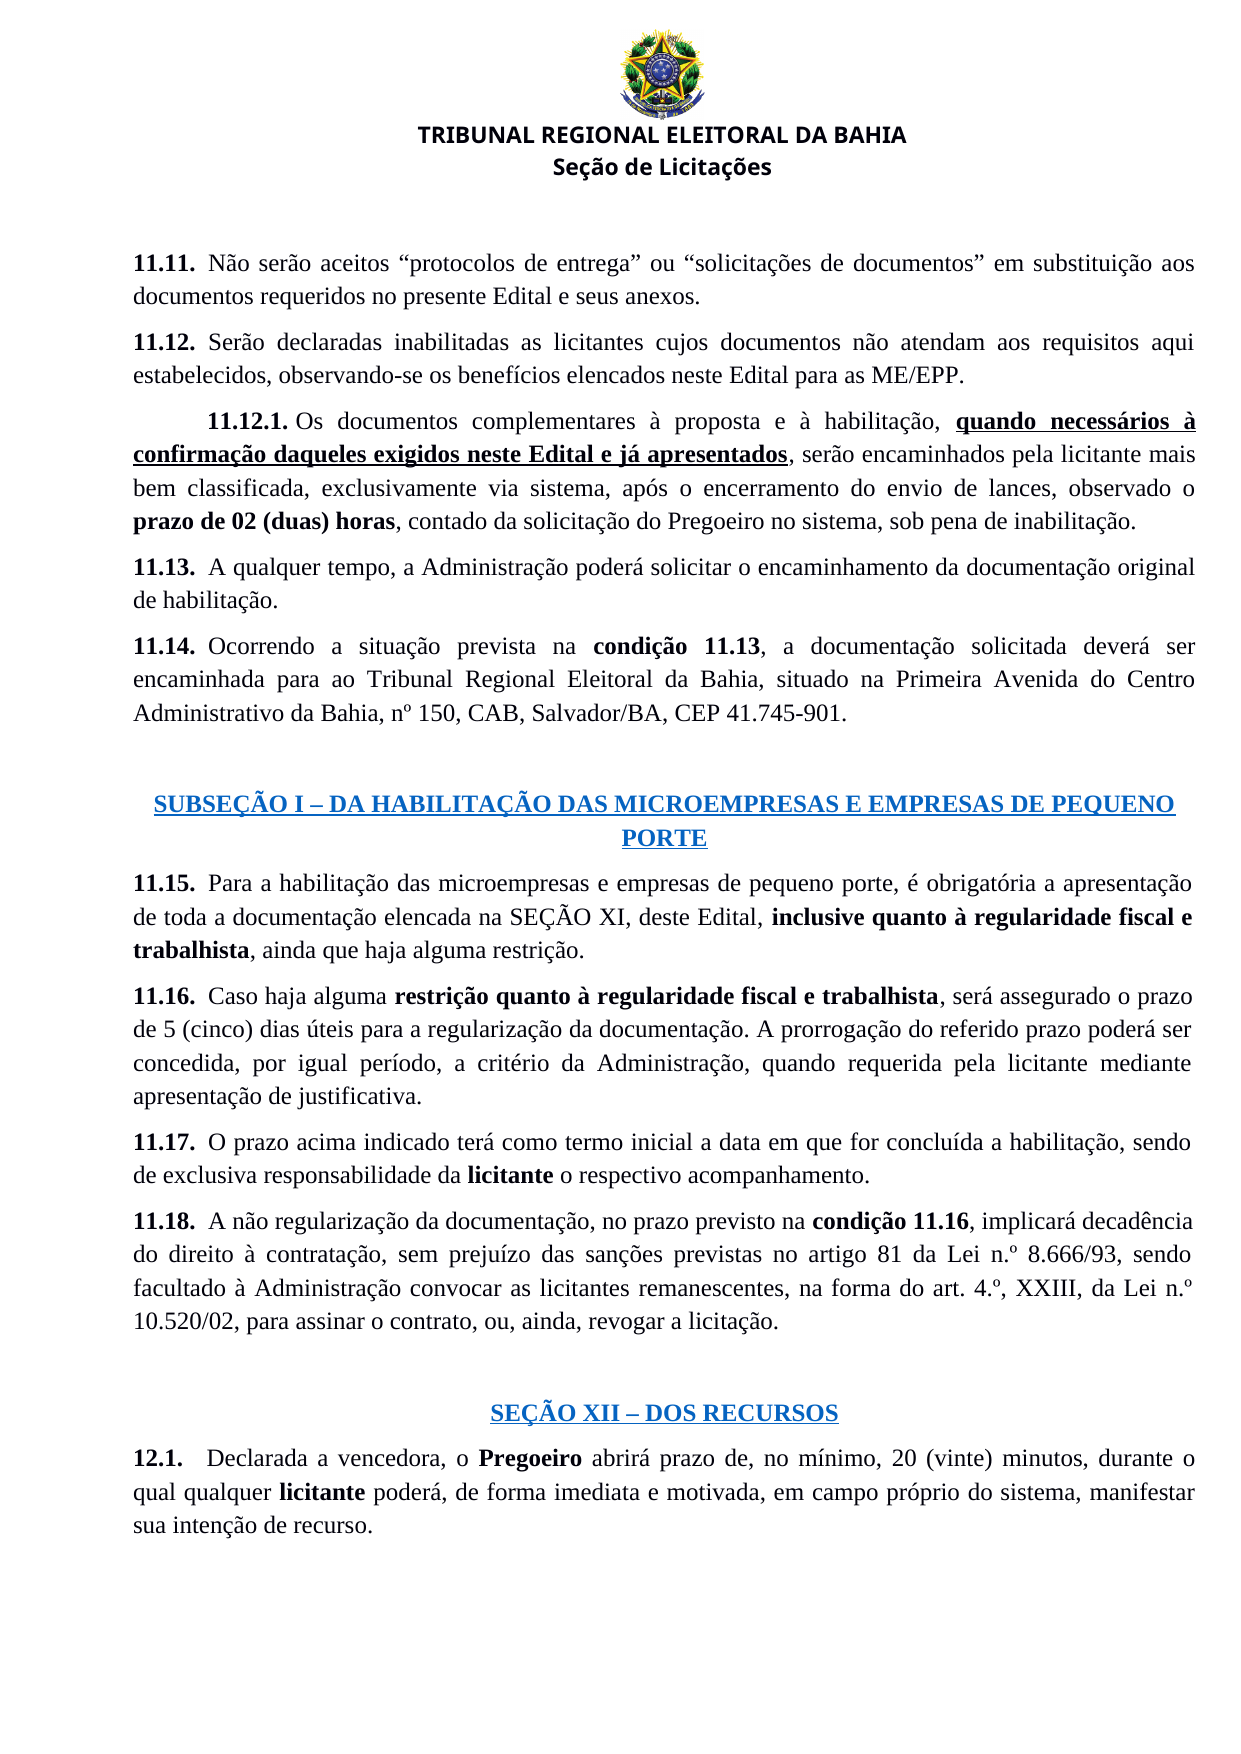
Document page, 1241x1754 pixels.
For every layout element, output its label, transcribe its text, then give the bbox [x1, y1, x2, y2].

text 11.12.1. Os documentos complementares à proposta e à habilitação, quando necessários à confirmação daqueles exigidos neste Edital e já apresentados, serão encaminhados pela licitante mais bem classificada, exclusivamente via sistema, após o encerramento do envio de lances, observado o prazo de 02 (duas) horas, contado da solicitação do Pregoeiro no sistema, sob pena de inabilitação. [133, 403, 1196, 536]
text 11.15. Para a habilitação das microempresas e empresas de pequeno porte, é obrigatória a apresentação de toda a documentação elencada na SEÇÃO XI, deste Edital, inclusive quanto à regularidade fiscal e trabalhista, ainda que haja alguma restrição. [133, 865, 1193, 965]
text 11.17. O prazo acima indicado terá como termo inicial a data em que for concluída a habilitação, sendo de exclusiva responsabilidade da licitante o respectivo acompanhamento. [133, 1123, 1193, 1190]
text 11.14. Ocorrendo a situação prevista na condição 11.13, a documentação solicitada deverá ser encaminhada para ao Tribunal Regional Eleitoral da Bahia, situado na Primeira Avenida do Centro Administrativo da Bahia, nº 150, CAB, Salvador/BA, CEP 41.745-901. [133, 628, 1196, 728]
text 11.13. A qualquer tempo, a Administração poderá solicitar o encaminhamento da documentação original de habilitação. [133, 548, 1196, 615]
text SUBSEÇÃO I – DA HABILITAÇÃO DAS MICROEMPRESAS E EMPRESAS DE PEQUENO PORTE [133, 786, 1196, 853]
text 11.18. A não regularização da documentação, no prazo previsto na condição 11.16, implicará decadência do direito à contratação, sem prejuízo das sanções previstas no artigo 81 da Lei n.º 8.666/93, sendo facultado à Administração convocar as licitantes remanescentes, na forma do art. 4.º, XXIII, da Lei n.º 10.520/02, para assinar o contrato, ou, ainda, revogar a licitação. [133, 1203, 1193, 1336]
text 11.16. Caso haja alguma restrição quanto à regularidade fiscal e trabalhista, será assegurado o prazo de 5 (cinco) dias úteis para a regularização da documentação. A prorrogação do referido prazo poderá ser concedida, por igual período, a critério da Administração, quando requerida pela licitante mediante apresentação de justificativa. [133, 978, 1193, 1111]
text 12.1. Declarada a vencedora, o Pregoeiro abrirá prazo de, no mínimo, 20 (vinte) minutos, durante o qual qualquer licitante poderá, de forma imediata e motivada, em campo próprio do sistema, manifestar sua intenção de recurso. [133, 1440, 1196, 1540]
text SEÇÃO XII – DOS RECURSOS [133, 1394, 1196, 1428]
text 11.11. Não serão aceitos “protocolos de entrega” ou “solicitações de documentos” em substituição aos documentos requeridos no presente Edital e seus anexos. [133, 244, 1196, 311]
text 11.12. Serão declaradas inabilitadas as licitantes cujos documentos não atendam aos requisitos aqui estabelecidos, observando-se os benefícios elencados neste Edital para as ME/EPP. [133, 323, 1196, 390]
